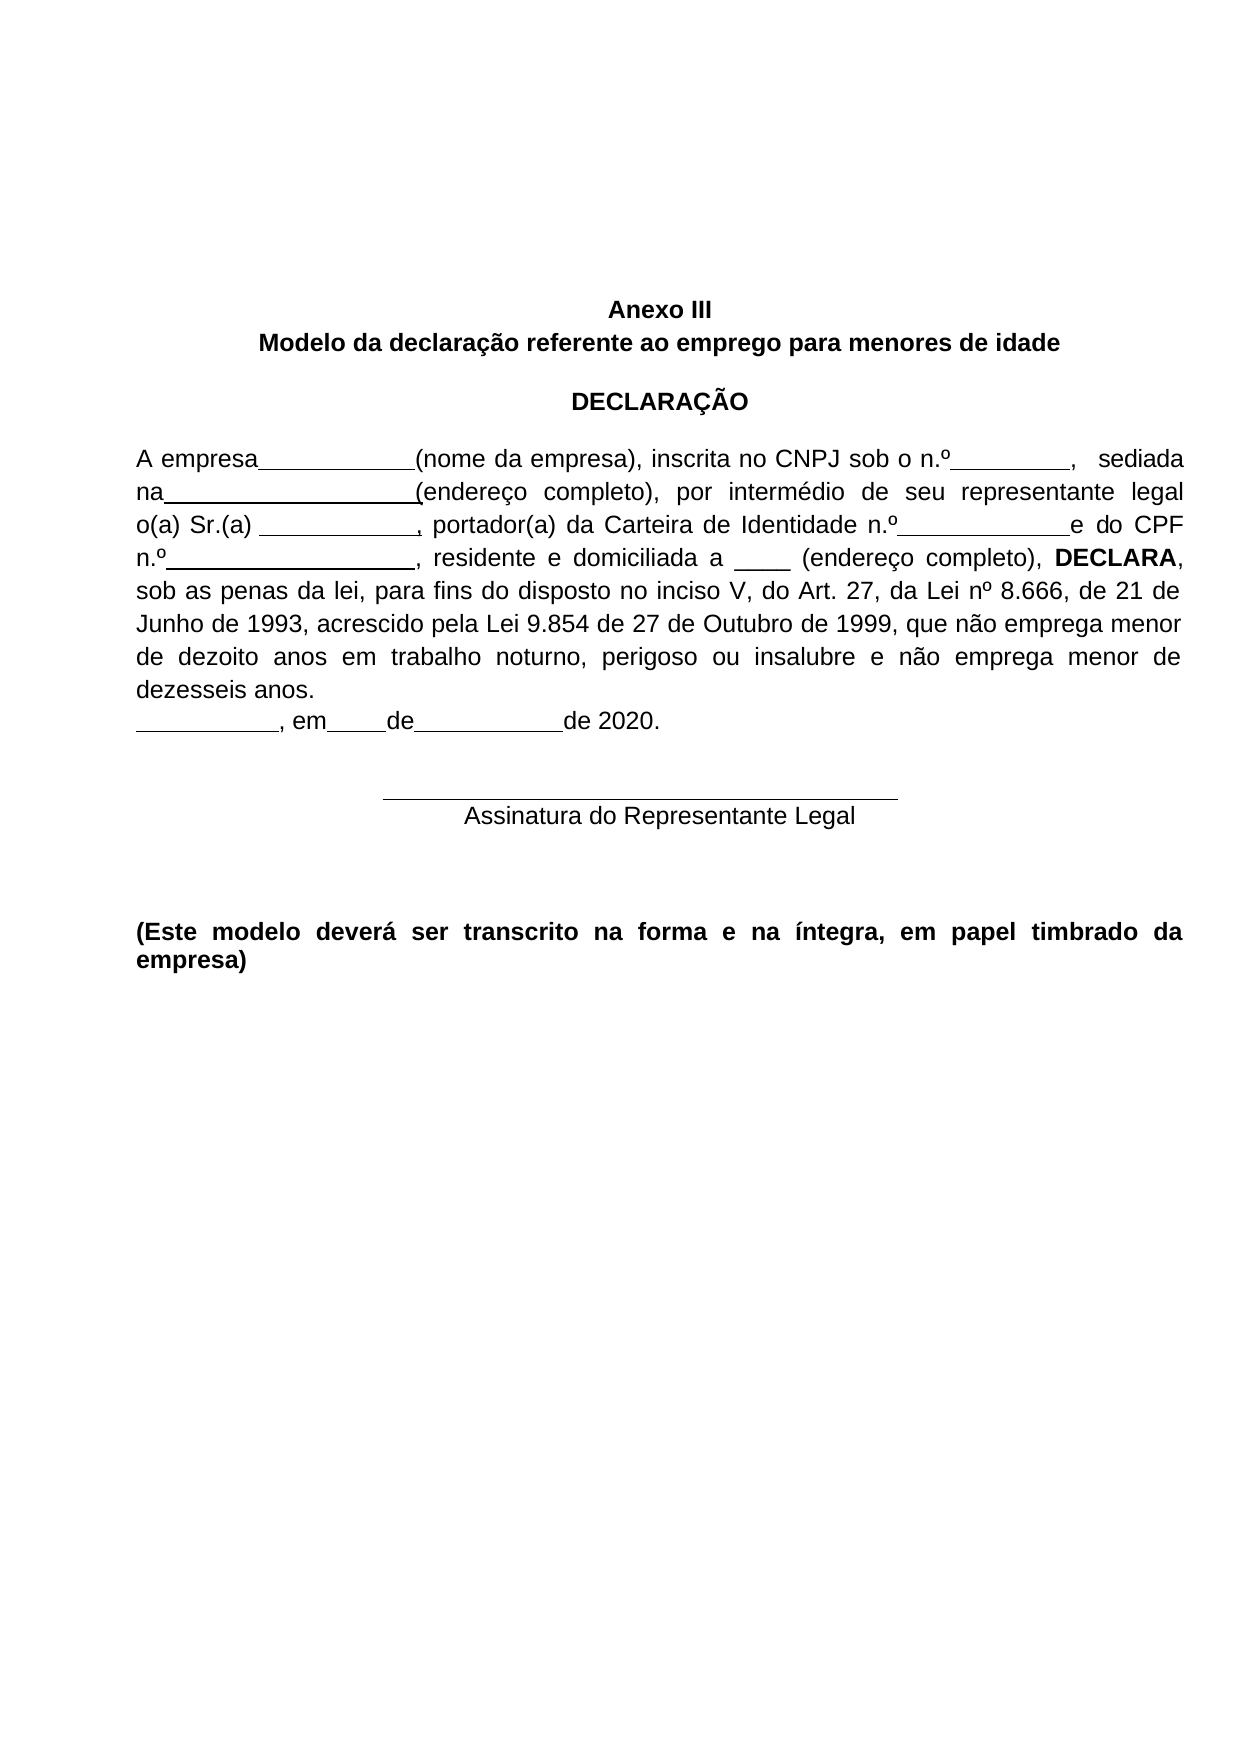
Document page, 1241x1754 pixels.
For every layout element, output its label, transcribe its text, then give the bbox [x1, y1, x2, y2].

text , em de de 2020. [136, 708, 1184, 734]
text A empresa (nome da empresa), inscrita no CNPJ sob o n.º , sediada na (endereço completo), por intermédio de seu representante legal o(a) Sr.(a) , portador(a) da Carteira de Identidade n.º e do CPF n.º , residente e domiciliada a ____ (endereço completo), DECLARA, sob as penas da lei, para fins do disposto no inciso V, do Art. 27, da Lei nº 8.666, de 21 de Junho de 1993, acrescido pela Lei 9.854 de 27 de Outubro de 1999, que não emprega menor de dezoito anos em trabalho noturno, perigoso ou insalubre e não emprega menor de dezesseis anos. [136, 444, 1184, 704]
subtitle DECLARAÇÃO [136, 387, 1184, 415]
text Modelo da declaração referente ao emprego para menores de idade [136, 328, 1184, 357]
text (Este modelo deverá ser transcrito na forma e na íntegra, em papel timbrado da empresa) [136, 917, 1184, 974]
text Assinatura do Representante Legal [136, 793, 1184, 830]
text Anexo III [136, 295, 1184, 324]
